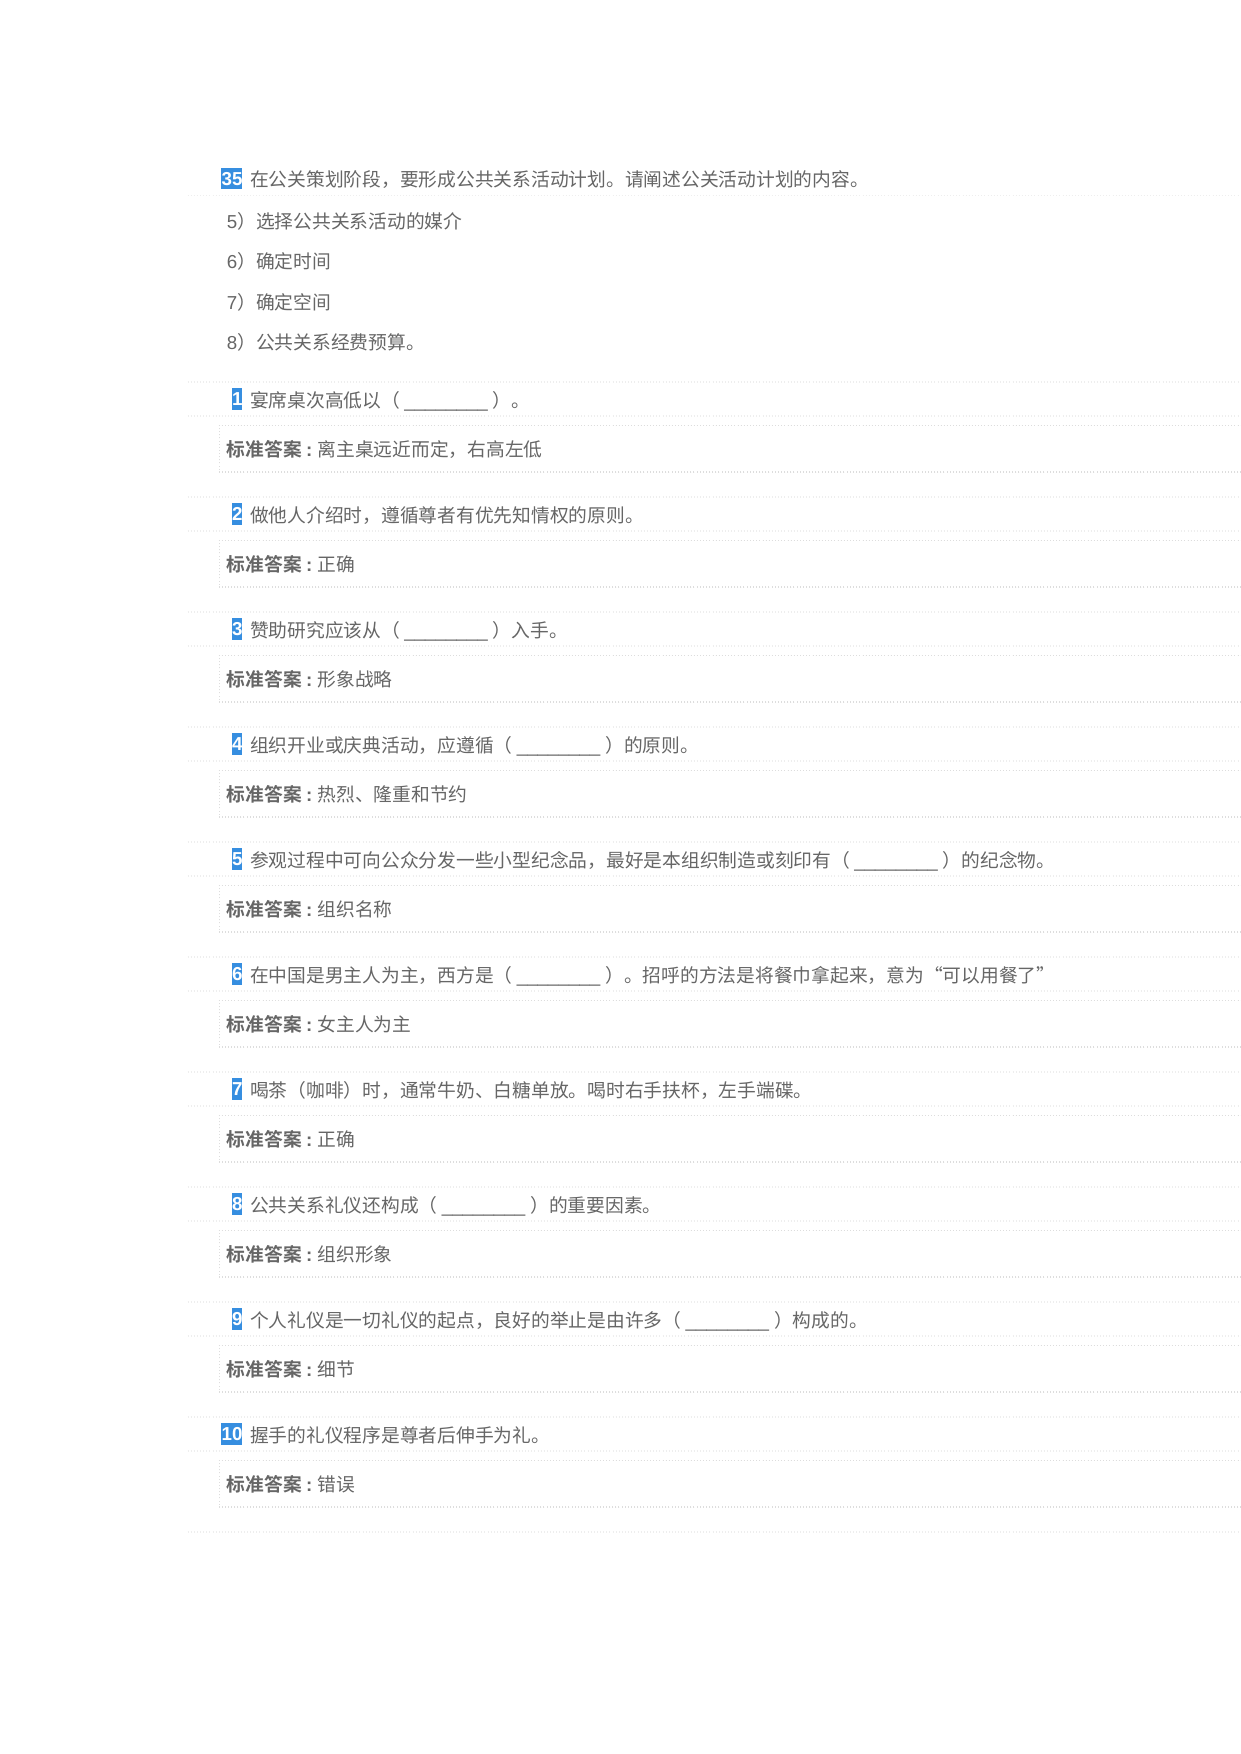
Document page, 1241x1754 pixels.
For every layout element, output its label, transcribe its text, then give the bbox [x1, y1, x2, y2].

table_header 4 [188, 728, 250, 760]
table_cell 标准答案 : 形象战略 [188, 645, 1240, 726]
table_cell 标准答案 : 组织名称 [188, 875, 1240, 956]
table_header 5 [188, 843, 250, 875]
table_cell 标准答案 : 细节 [188, 1335, 1240, 1416]
table_header 赞助研究应该从（ ________ ）入手。 [250, 613, 1240, 645]
table_cell 标准答案 : 正确 [188, 530, 1240, 611]
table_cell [188, 195, 1240, 381]
table_header 8 [188, 1188, 250, 1220]
table_header 做他人介绍时，遵循尊者有优先知情权的原则。 [250, 498, 1240, 530]
table_header 喝茶（咖啡）时，通常牛奶、白糖单放。喝时右手扶杯，左手端碟。 [250, 1073, 1240, 1105]
table_header 3 [188, 613, 250, 645]
table_cell 1 [188, 381, 250, 415]
table_cell 标准答案 : 热烈、隆重和节约 [188, 760, 1240, 841]
table_header 握手的礼仪程序是尊者后伸手为礼。 [250, 1418, 1240, 1450]
table_cell 标准答案 : 组织形象 [188, 1220, 1240, 1301]
table_header 在中国是男主人为主，西方是（ ________ ）。招呼的方法是将餐巾拿起来，意为“可以用餐了” [250, 958, 1240, 990]
table_cell 标准答案 : 女主人为主 [188, 990, 1240, 1071]
table_cell 标准答案 : 错误 [188, 1450, 1240, 1531]
table_header 9 [188, 1303, 250, 1335]
table_header 公共关系礼仪还构成（ ________ ）的重要因素。 [250, 1188, 1240, 1220]
table_header 10 [188, 1418, 250, 1450]
table_header 7 [188, 1073, 250, 1105]
table_header 6 [188, 958, 250, 990]
table_cell 标准答案 : 正确 [188, 1105, 1240, 1186]
table_header 在公关策划阶段，要形成公共关系活动计划。请阐述公关活动计划的内容。 [250, 162, 1240, 194]
table_header 35 [188, 162, 250, 194]
table_cell 宴席桌次高低以（ ________ ）。 [250, 381, 1240, 415]
table_header 组织开业或庆典活动，应遵循（ ________ ）的原则。 [250, 728, 1240, 760]
table_header 参观过程中可向公众分发一些小型纪念品，最好是本组织制造或刻印有（ ________ ）的纪念物。 [250, 843, 1240, 875]
table_header 个人礼仪是一切礼仪的起点，良好的举止是由许多（ ________ ）构成的。 [250, 1303, 1240, 1335]
table_header 2 [188, 498, 250, 530]
table_cell 标准答案 : 离主桌远近而定，右高左低 [188, 415, 1240, 496]
